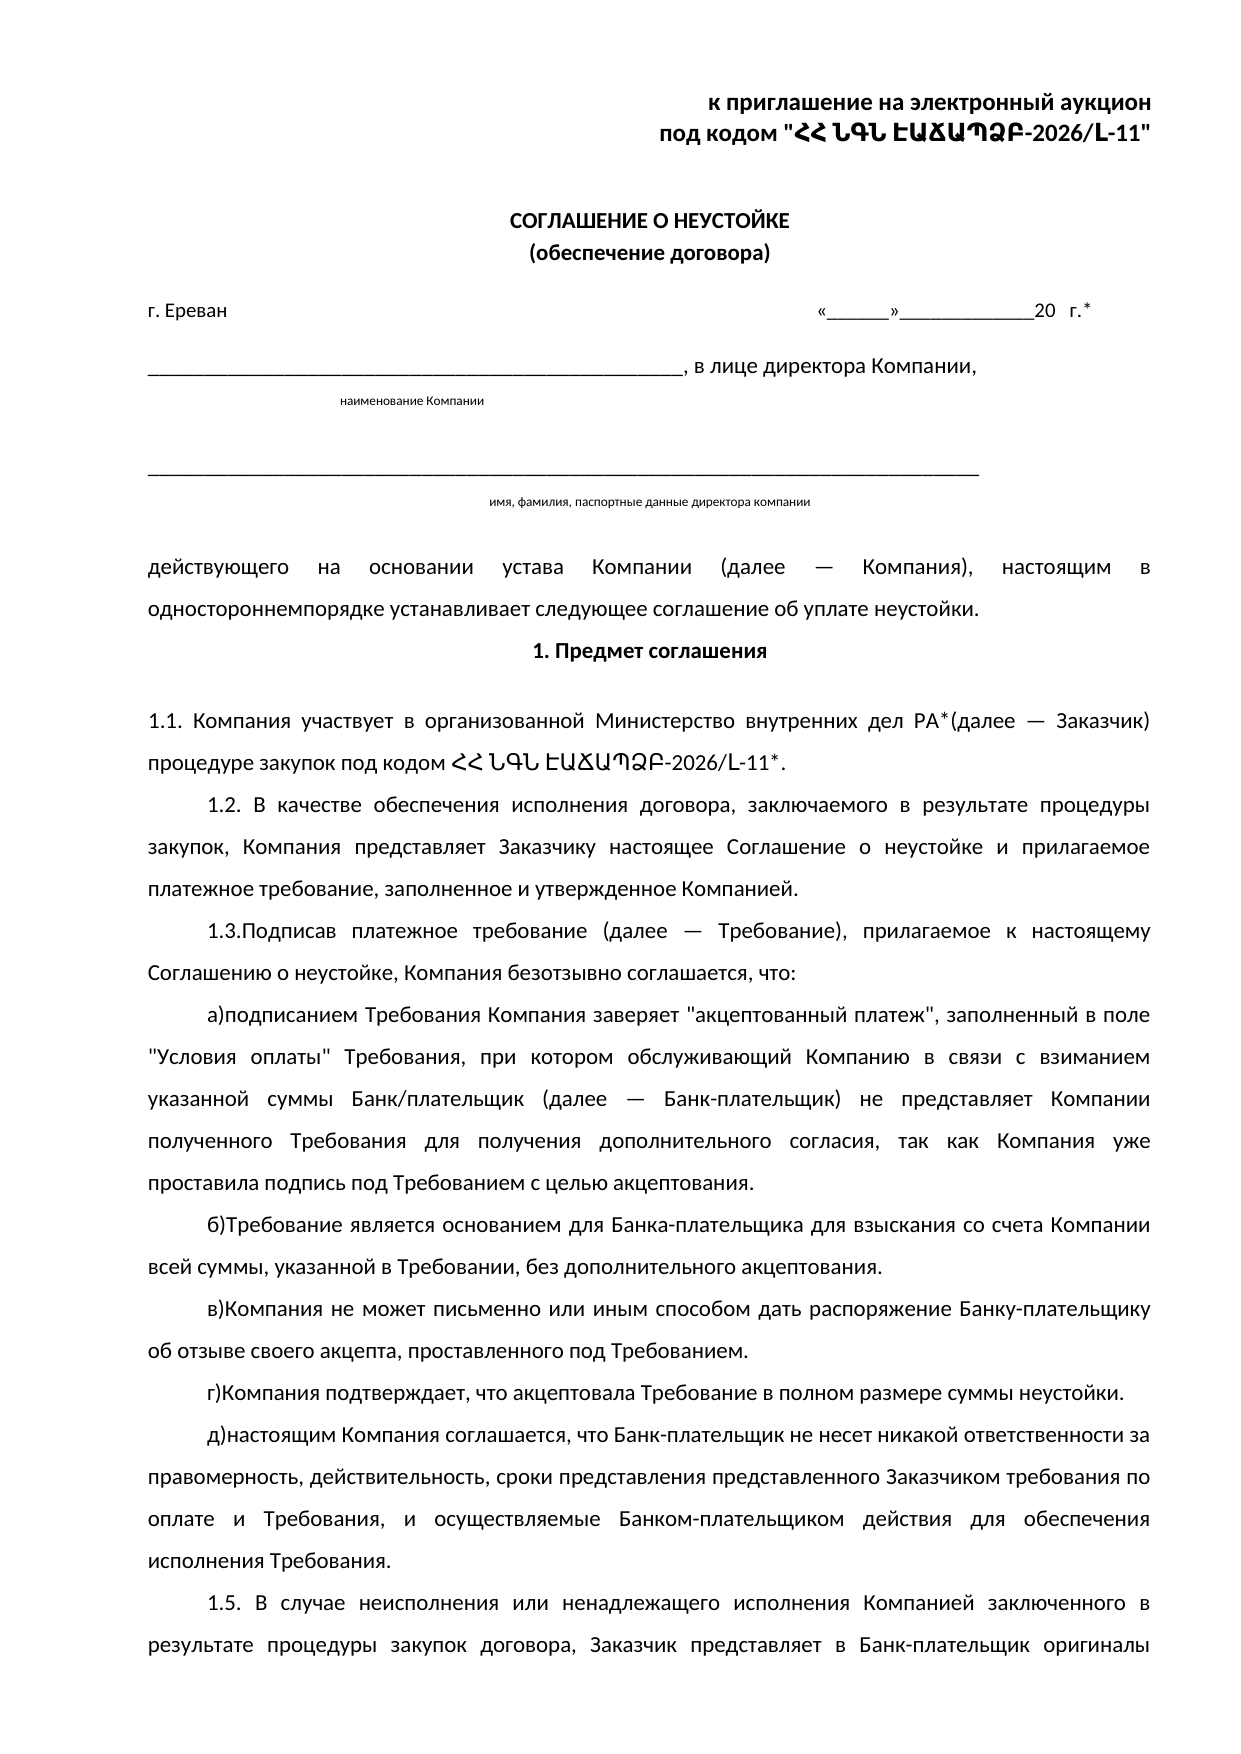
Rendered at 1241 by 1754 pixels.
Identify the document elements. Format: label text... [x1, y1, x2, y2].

text а)подписанием Требования Компания заверяет "акцептованный платеж", заполненный в поле "Условия оплаты" Требования, при котором обслуживающий Компанию в связи с взиманием указанной суммы Банк/плательщик (далее — Банк-плательщик) не представляет Компании полученного Требования для получения дополнительного согласия, так как Компания уже проставила подпись под Требованием с целью акцептования. [148, 1000, 1152, 1196]
text к приглашение на электронный аукцион [177, 86, 1152, 117]
text под кодом "ՀՀ ՆԳՆ ԷԱՃԱՊՁԲ-2026/Լ-11" [148, 117, 1152, 147]
text _______________________________________________, в лице директора Компании, [148, 351, 1152, 379]
text г)Компания подтверждает, что акцептовала Требование в полном размере суммы неустойки. [148, 1378, 1152, 1406]
text действующего на основании устава Компании (далее — Компания), настоящим в одностороннемпорядке устанавливает следующее соглашение об уплате неустойки. [148, 552, 1152, 622]
text СОГЛАШЕНИЕ О НЕУСТОЙКЕ [148, 206, 1152, 234]
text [148, 1588, 1152, 1658]
text (обеспечение договора) [148, 238, 1152, 266]
text 1.1. Компания участвует в организованной Министерство внутренних дел РА*(далее — Заказчик) процедуре закупок под кодом ՀՀ ՆԳՆ ԷԱՃԱՊՁԲ-2026/Լ-11*. [148, 706, 1152, 776]
text 1.2. В качестве обеспечения исполнения договора, заключаемого в результате процедуры закупок, Компания представляет Заказчику настоящее Соглашение о неустойке и прилагаемое платежное требование, заполненное и утвержденное Компанией. [148, 790, 1152, 902]
text наименование Компании [340, 393, 1152, 421]
text д)настоящим Компания соглашается, что Банк-плательщик не несет никакой ответственности за правомерность, действительность, сроки представления представленного Заказчиком требования по оплате и Требования, и осуществляемые Банком-плательщиком действия для обеспечения исполнения Требования. [148, 1420, 1152, 1574]
table_header «______»_____________20 г.* [635, 297, 1104, 351]
text 1. Предмет соглашения [148, 636, 1152, 664]
text в)Компания не может письменно или иным способом дать распоряжение Банку-плательщику об отзыве своего акцепта, проставленного под Требованием. [148, 1294, 1152, 1364]
text 1.3.Подписав платежное требование (далее — Требование), прилагаемое к настоящему Соглашению о неустойке, Компания безотзывно соглашается, что: [148, 916, 1152, 986]
table_header г. Ереван [136, 297, 635, 351]
text б)Требование является основанием для Банка-плательщика для взыскания со счета Компании всей суммы, указанной в Требовании, без дополнительного акцептования. [148, 1210, 1152, 1280]
text имя, фамилия, паспортные данные директора компании [148, 494, 1152, 522]
text _________________________________________________________________________ [148, 452, 1152, 480]
